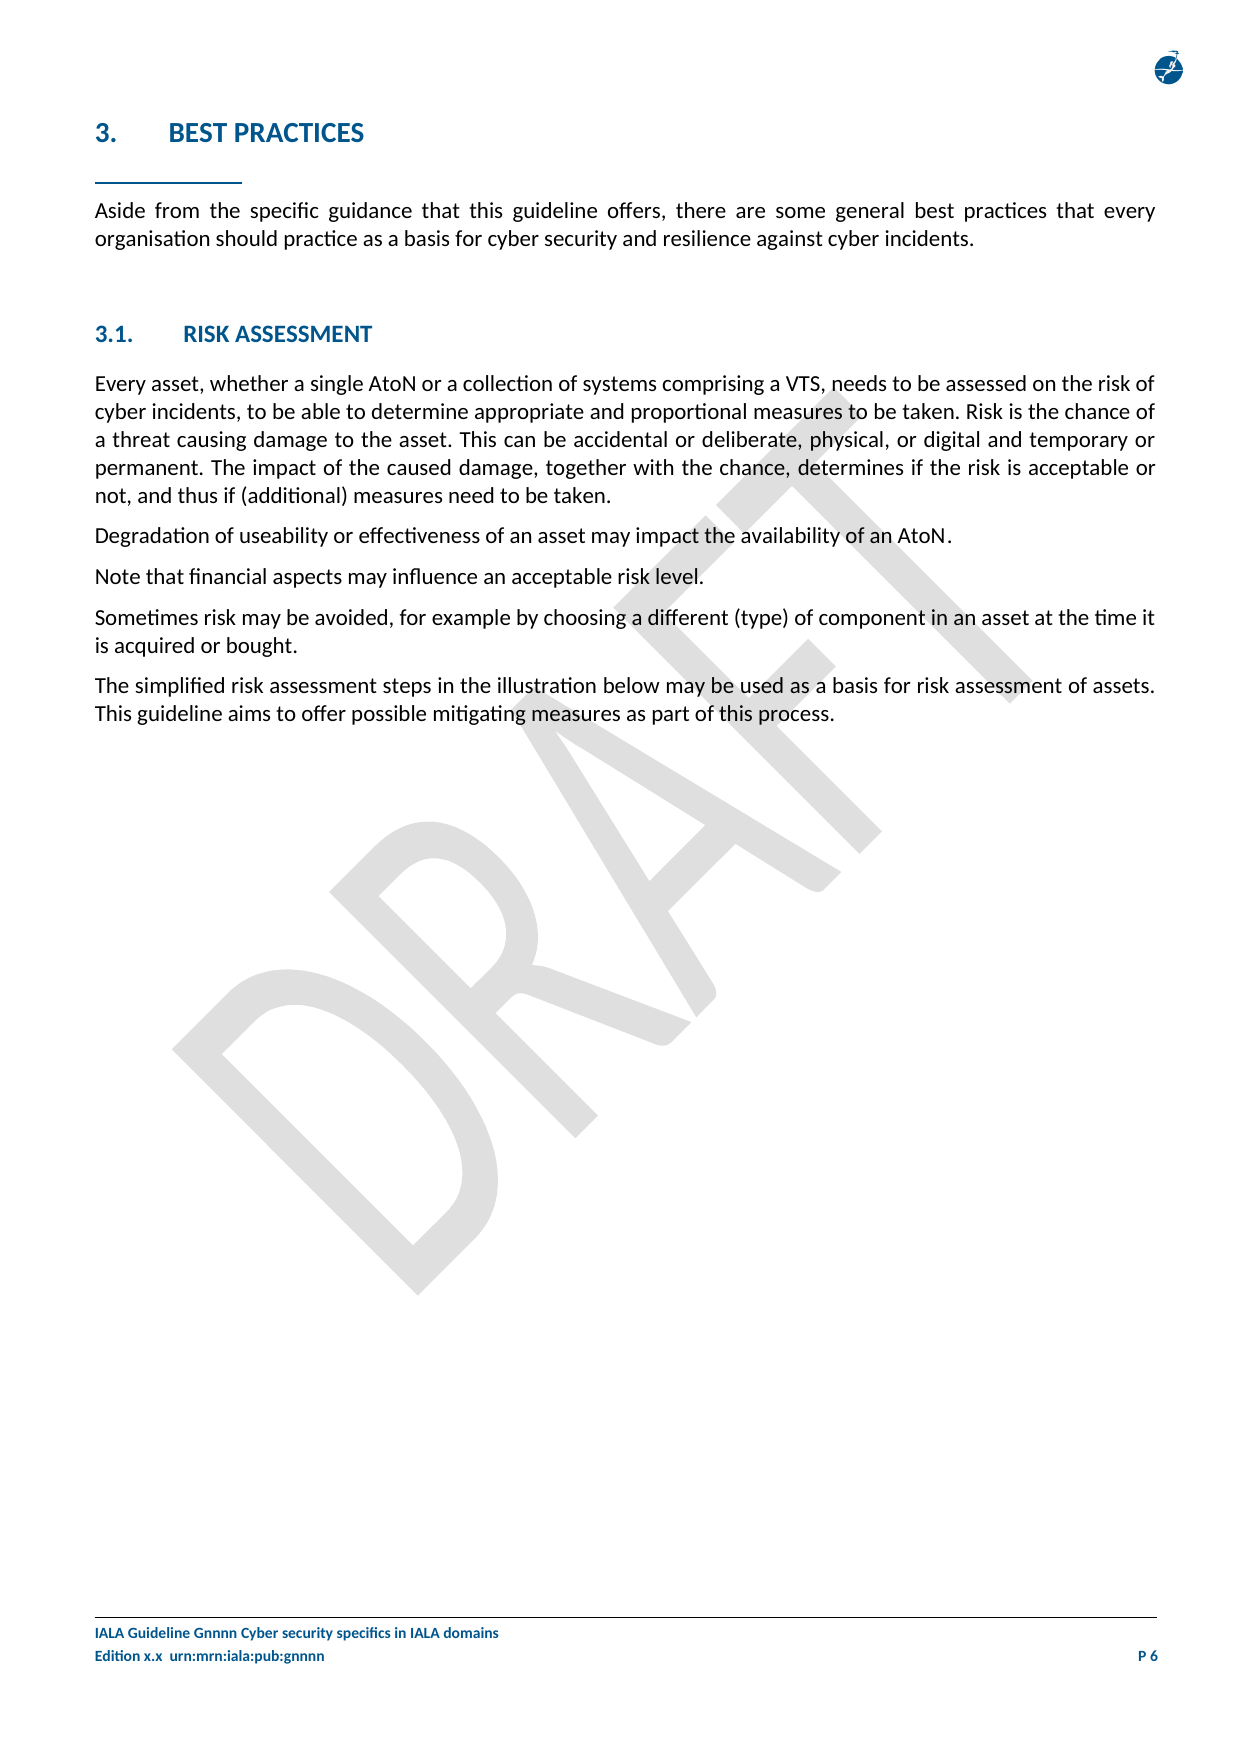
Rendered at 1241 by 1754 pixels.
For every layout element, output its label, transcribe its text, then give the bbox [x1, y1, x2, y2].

subtitle Risk assessment [94, 318, 1157, 348]
picture [1123, 0, 1241, 119]
text Note that financial aspects may influence an acceptable risk level. [94, 562, 1157, 590]
text Every asset, whether a single AtoN or a collection of systems comprising a VTS, needs to be assessed on the risk of cyber incidents, to be able to determine appropriate and proportional measures to be taken. Risk is the chance of a threat causing damage to the asset. This can be accidental or deliberate, physical, or digital and temporary or permanent. The impact of the caused damage, together with the chance, determines if the risk is acceptable or not, and thus if (additional) measures need to be taken. [94, 369, 1157, 509]
subtitle Best practices [94, 114, 1157, 149]
text Sometimes risk may be avoided, for example by choosing a different (type) of component in an asset at the time it is acquired or bought. [94, 603, 1157, 659]
text The simplified risk assessment steps in the illustration below may be used as a basis for risk assessment of assets. This guideline aims to offer possible mitigating measures as part of this process. [94, 671, 1157, 727]
text Degradation of useability or effectiveness of an asset may impact the availability of an AtoN. [94, 522, 1157, 550]
text Aside from the specific guidance that this guideline offers, there are some general best practices that every organisation should practice as a basis for cyber security and resilience against cyber incidents. [94, 196, 1157, 252]
